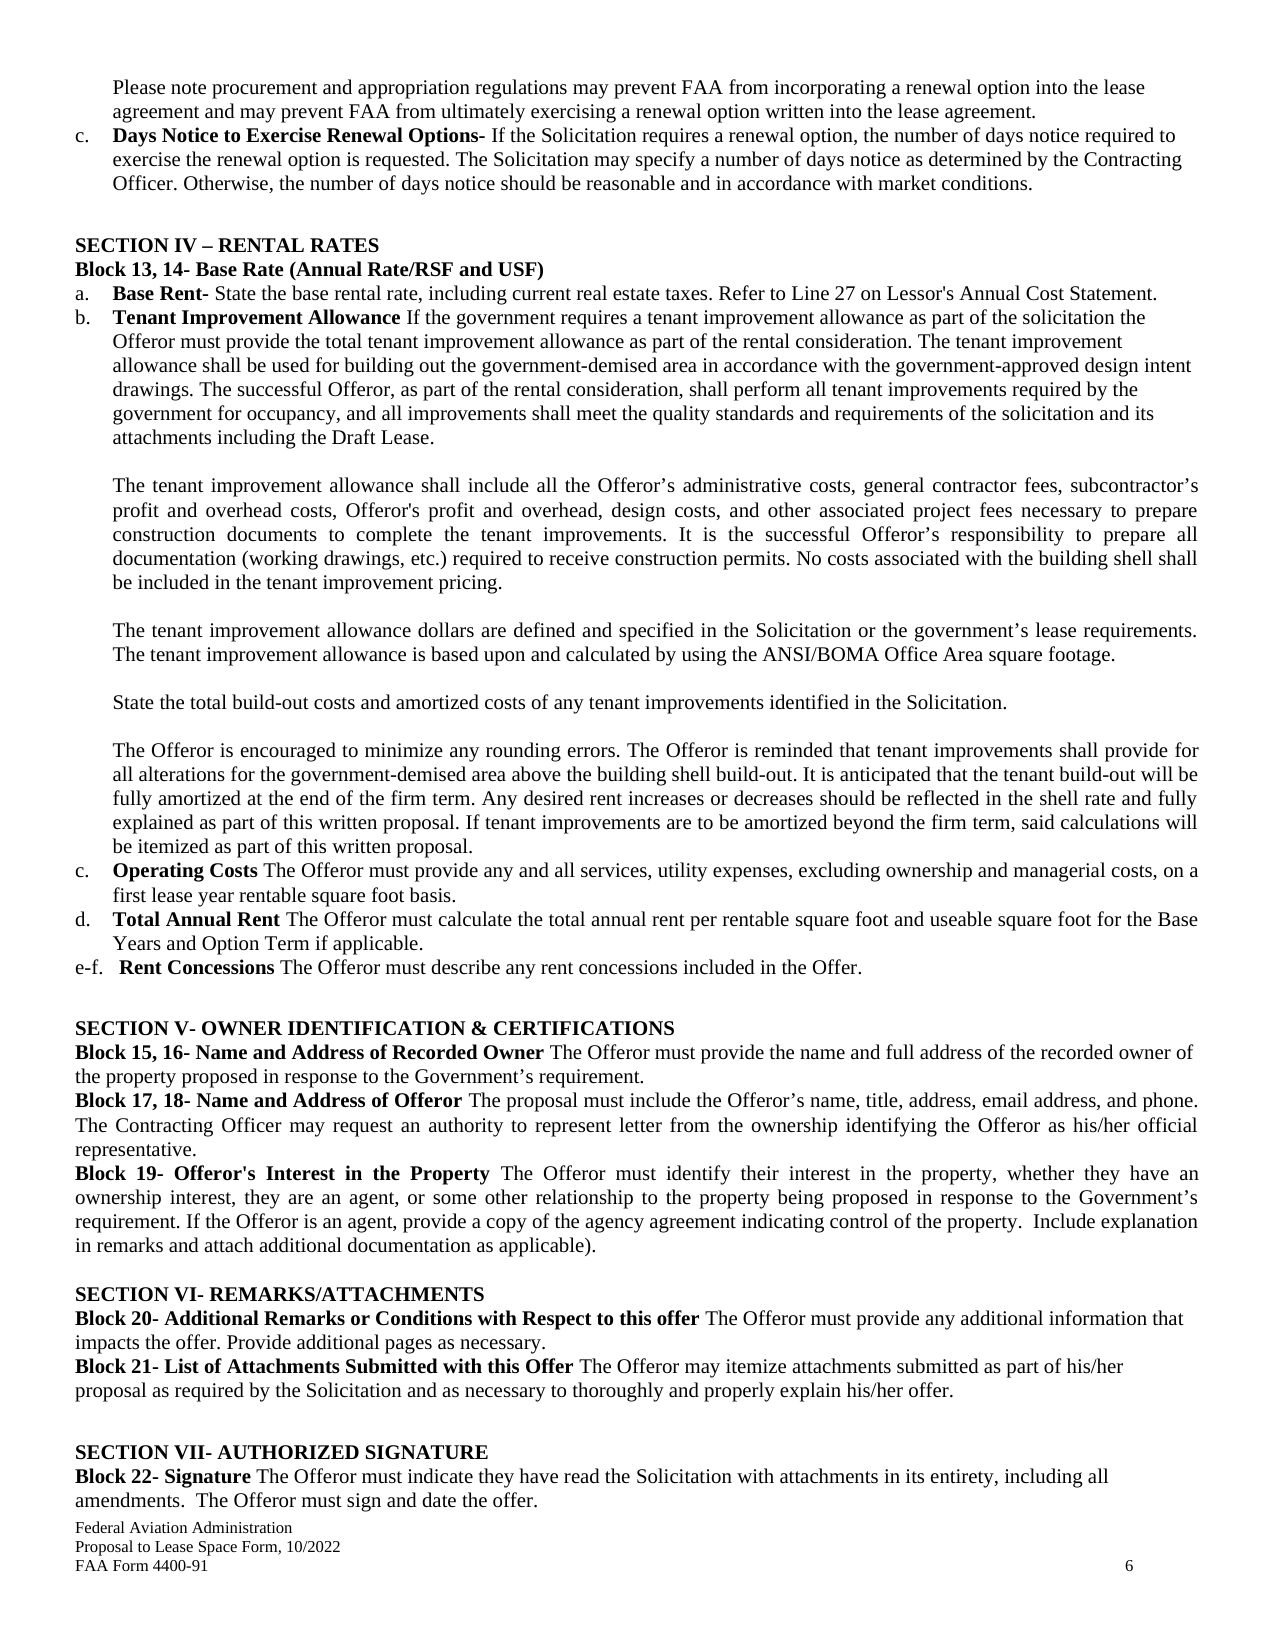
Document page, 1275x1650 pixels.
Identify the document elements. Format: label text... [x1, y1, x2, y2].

text Block 15, 16- Name and Address of Recorded Owner The Offeror must provide the name and full address of the recorded owner of the property proposed in response to the Government’s requirement. [75, 1040, 1200, 1088]
text The Offeror is encouraged to minimize any rounding errors. The Offeror is reminded that tenant improvements shall provide for all alterations for the government-demised area above the building shell build-out. It is anticipated that the tenant build-out will be fully amortized at the end of the firm term. Any desired rent increases or decreases should be reflected in the shell rate and fully explained as part of this written proposal. If tenant improvements are to be amortized beyond the firm term, said calculations will be itemized as part of this written proposal. [112, 738, 1200, 858]
text Block 20- Additional Remarks or Conditions with Respect to this offer The Offeror must provide any additional information that impacts the offer. Provide additional pages as necessary. [75, 1306, 1200, 1354]
text The tenant improvement allowance dollars are defined and specified in the Solicitation or the government’s lease requirements. The tenant improvement allowance is based upon and calculated by using the ANSI/BOMA Office Area square footage. [112, 618, 1200, 666]
text SECTION VI- REMARKS/ATTACHMENTS [75, 1282, 1200, 1306]
text SECTION VII- AUTHORIZED SIGNATURE [75, 1440, 1200, 1464]
text Block 21- List of Attachments Submitted with this Offer The Offeror may itemize attachments submitted as part of his/her proposal as required by the Solicitation and as necessary to thoroughly and properly explain his/her offer. [75, 1354, 1200, 1402]
text Block 17, 18- Name and Address of Offeror The proposal must include the Offeror’s name, title, address, email address, and phone. The Contracting Officer may request an authority to represent letter from the ownership identifying the Offeror as his/her official representative. [75, 1088, 1200, 1161]
text SECTION V- OWNER IDENTIFICATION & CERTIFICATIONS [75, 1016, 1200, 1040]
text Please note procurement and appropriation regulations may prevent FAA from incorporating a renewal option into the lease agreement and may prevent FAA from ultimately exercising a renewal option written into the lease agreement. [112, 75, 1200, 123]
list Days Notice to Exercise Renewal Options- If the Solicitation requires a renewal option, the number of days notice required to exercise the renewal option is requested. The Solicitation may specify a number of days notice as determined by the Contracting Officer. Otherwise, the number of days notice should be reasonable and in accordance with market conditions. [75, 123, 1200, 195]
text State the total build-out costs and amortized costs of any tenant improvements identified in the Solicitation. [112, 690, 1200, 714]
list Base Rent- State the base rental rate, including current real estate taxes. Refer to Line 27 on Lessor's Annual Cost Statement. [75, 281, 1200, 305]
text Block 22- Signature The Offeror must indicate they have read the Solicitation with attachments in its entirety, including all amendments. The Offeror must sign and date the offer. [75, 1464, 1200, 1512]
text Block 13, 14- Base Rate (Annual Rate/RSF and USF) [75, 257, 1200, 281]
text e-f. Rent Concessions The Offeror must describe any rent concessions included in the Offer. [75, 955, 1200, 979]
text SECTION IV – RENTAL RATES [75, 233, 1200, 257]
list Total Annual Rent The Offeror must calculate the total annual rent per rentable square foot and useable square foot for the Base Years and Option Term if applicable. [75, 907, 1200, 955]
list Operating Costs The Offeror must provide any and all services, utility expenses, excluding ownership and managerial costs, on a first lease year rentable square foot basis. [75, 858, 1200, 907]
text The tenant improvement allowance shall include all the Offeror’s administrative costs, general contractor fees, subcontractor’s profit and overhead costs, Offeror's profit and overhead, design costs, and other associated project fees necessary to prepare construction documents to complete the tenant improvements. It is the successful Offeror’s responsibility to prepare all documentation (working drawings, etc.) required to receive construction permits. No costs associated with the building shell shall be included in the tenant improvement pricing. [112, 473, 1200, 594]
text Block 19- Offeror's Interest in the Property The Offeror must identify their interest in the property, whether they have an ownership interest, they are an agent, or some other relationship to the property being proposed in response to the Government’s requirement. If the Offeror is an agent, provide a copy of the agency agreement indicating control of the property. Include explanation in remarks and attach additional documentation as applicable). [75, 1161, 1200, 1257]
list Tenant Improvement Allowance If the government requires a tenant improvement allowance as part of the solicitation the Offeror must provide the total tenant improvement allowance as part of the rental consideration. The tenant improvement allowance shall be used for building out the government-demised area in accordance with the government-approved design intent drawings. The successful Offeror, as part of the rental consideration, shall perform all tenant improvements required by the government for occupancy, and all improvements shall meet the quality standards and requirements of the solicitation and its attachments including the Draft Lease. [75, 305, 1200, 449]
